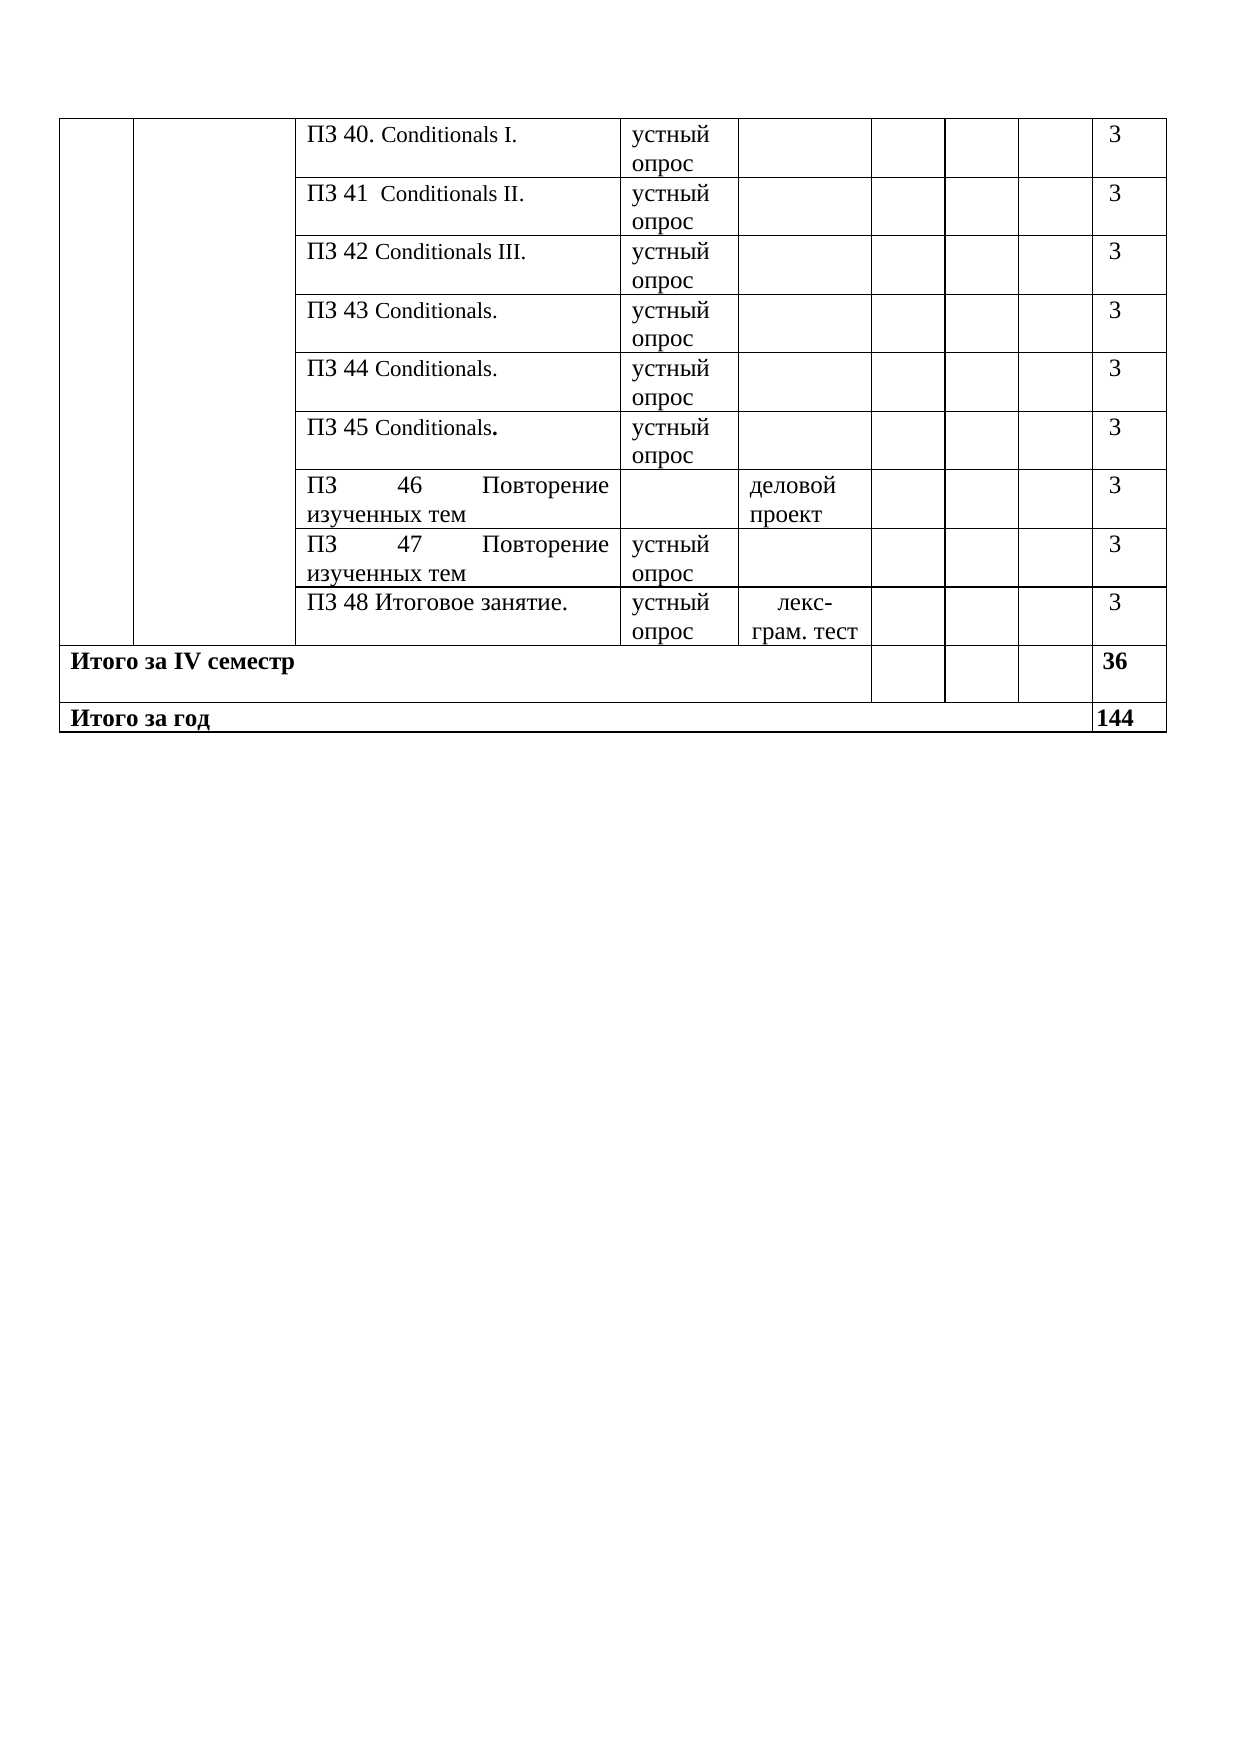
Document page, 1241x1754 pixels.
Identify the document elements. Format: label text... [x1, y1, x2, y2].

table_cell 3 [1093, 588, 1166, 645]
table_cell [1019, 588, 1092, 645]
table_cell [946, 588, 1018, 645]
table_cell устный опрос [621, 529, 738, 586]
table_cell [946, 529, 1018, 586]
table_cell [739, 178, 871, 235]
table_cell [872, 178, 944, 235]
table_cell [946, 412, 1018, 469]
table_cell [1019, 470, 1092, 528]
table_cell ПЗ 47 Повторение изученных тем [296, 529, 620, 586]
table_cell [872, 353, 944, 411]
table_cell [946, 236, 1018, 294]
table_cell ПЗ 42 Conditionals III. [296, 236, 620, 294]
table_cell устный опрос [621, 119, 738, 177]
table_cell [946, 295, 1018, 352]
table_cell ПЗ 43 Conditionals. [296, 295, 620, 352]
table_cell [739, 412, 871, 469]
table_cell [621, 470, 738, 528]
table_cell [872, 295, 944, 352]
table_cell [739, 353, 871, 411]
table_cell ПЗ 45 Conditionals. [296, 412, 620, 469]
table_cell 3 [1093, 236, 1166, 294]
table_cell Итого за год [60, 703, 1092, 731]
table_cell устный опрос [621, 236, 738, 294]
table_cell ПЗ 46 Повторение изученных тем [296, 470, 620, 528]
table_cell [872, 236, 944, 294]
table_cell [739, 119, 871, 177]
table_cell 3 [1093, 529, 1166, 586]
table_cell ПЗ 48 Итоговое занятие. [296, 588, 620, 645]
table_cell [872, 119, 944, 177]
table_cell ПЗ 41 Conditionals II. [296, 178, 620, 235]
table_cell [739, 236, 871, 294]
table_cell [872, 529, 944, 586]
table_cell [872, 470, 944, 528]
table_cell [946, 178, 1018, 235]
table_cell [872, 412, 944, 469]
table_cell 36 [1093, 646, 1166, 702]
table_cell [1019, 646, 1092, 702]
table_cell 144 [1093, 703, 1166, 731]
table_cell лекс-грам. тест [739, 588, 871, 645]
table_cell [1019, 353, 1092, 411]
table_cell деловой проект [739, 470, 871, 528]
table_cell устный опрос [621, 412, 738, 469]
table_cell устный опрос [621, 353, 738, 411]
table_cell устный опрос [621, 178, 738, 235]
table_cell 3 [1093, 470, 1166, 528]
table_cell [946, 646, 1018, 702]
table_cell [1019, 295, 1092, 352]
table_cell [739, 295, 871, 352]
table_cell [872, 588, 944, 645]
table_cell [739, 529, 871, 586]
table_cell [946, 470, 1018, 528]
table_cell ПЗ 44 Conditionals. [296, 353, 620, 411]
table_cell 3 [1093, 295, 1166, 352]
table_cell устный опрос [621, 588, 738, 645]
table_cell [946, 353, 1018, 411]
table_cell [1019, 412, 1092, 469]
table_cell [1019, 236, 1092, 294]
table_cell 3 [1093, 412, 1166, 469]
table_cell [1019, 529, 1092, 586]
table_cell 3 [1093, 178, 1166, 235]
table_cell [946, 119, 1018, 177]
table_cell 3 [1093, 353, 1166, 411]
table_cell [1019, 178, 1092, 235]
table_cell [1019, 119, 1092, 177]
table_cell устный опрос [621, 295, 738, 352]
table_cell Итого за IV семестр [60, 646, 871, 702]
table_cell 3 [1093, 119, 1166, 177]
table_cell ПЗ 40. Conditionals I. [296, 119, 620, 177]
table_cell [872, 646, 944, 702]
